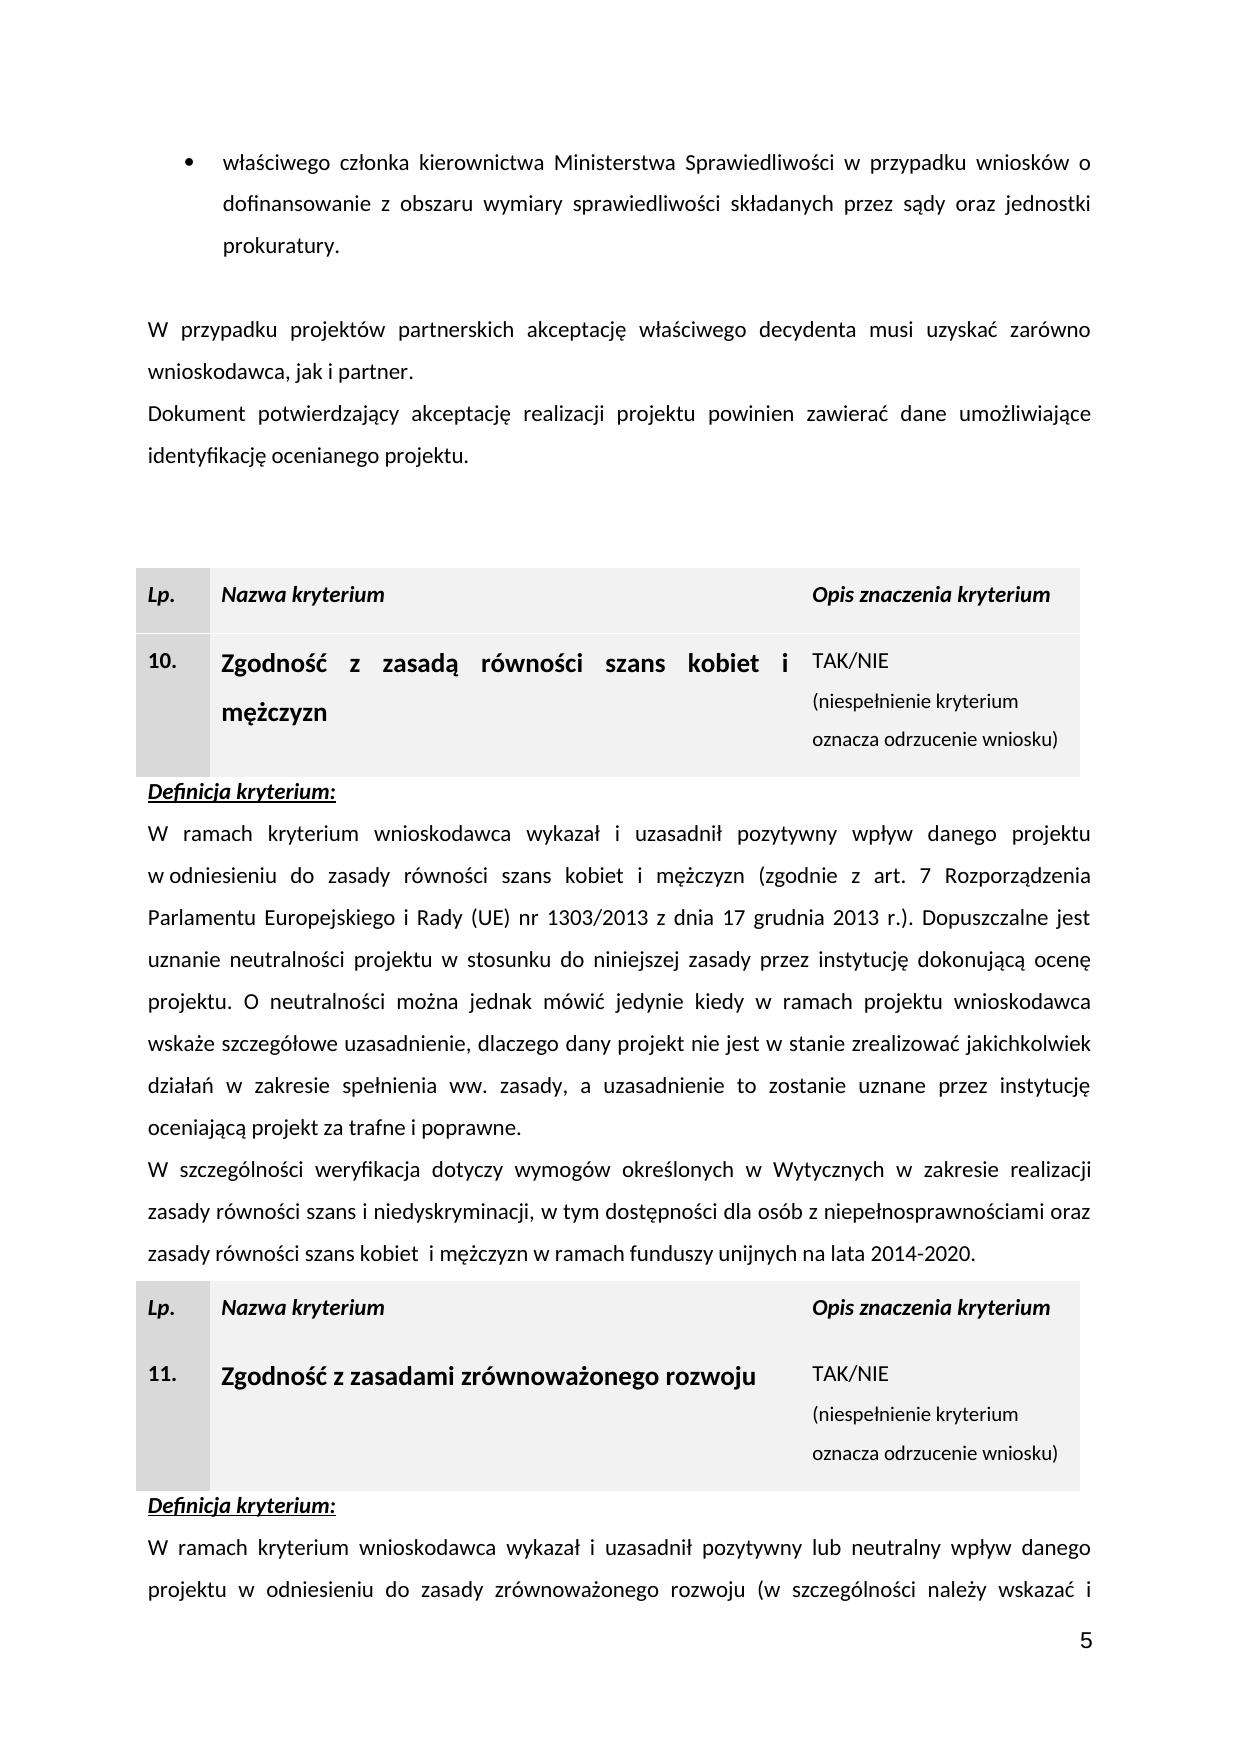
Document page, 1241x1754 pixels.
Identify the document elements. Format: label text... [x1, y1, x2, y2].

text Dokument potwierdzający akceptację realizacji projektu powinien zawierać dane umożliwiające identyfikację ocenianego projektu. [148, 399, 1093, 469]
table_header Opis znaczenia kryterium [801, 568, 1080, 633]
table_header Opis znaczenia kryterium [801, 1281, 1080, 1347]
table_header Lp. [136, 1281, 210, 1347]
text Definicja kryterium: [148, 777, 1093, 805]
table_cell [136, 1347, 210, 1491]
table_cell [136, 634, 210, 777]
table_cell TAK/NIE (niespełnienie kryterium oznacza odrzucenie wniosku) [801, 1347, 1080, 1491]
table_header Lp. [136, 568, 210, 633]
text W przypadku projektów partnerskich akceptację właściwego decydenta musi uzyskać zarówno wnioskodawca, jak i partner. [148, 316, 1093, 386]
text Definicja kryterium: [148, 1491, 1093, 1519]
table_cell TAK/NIE (niespełnienie kryterium oznacza odrzucenie wniosku) [801, 634, 1080, 777]
table_cell Zgodność z zasadą równości szans kobiet i mężczyzn [210, 634, 801, 777]
list właściwego członka kierownictwa Ministerstwa Sprawiedliwości w przypadku wniosków o dofinansowanie z obszaru wymiary sprawiedliwości składanych przez sądy oraz jednostki prokuratury. [185, 148, 1093, 259]
text W szczególności weryfikacja dotyczy wymogów określonych w Wytycznych w zakresie realizacji zasady równości szans i niedyskryminacji, w tym dostępności dla osób z niepełnosprawnościami oraz zasady równości szans kobiet i mężczyzn w ramach funduszy unijnych na lata 2014-2020. [148, 1155, 1093, 1267]
table_header Nazwa kryterium [210, 568, 801, 633]
table_cell Zgodność z zasadami zrównoważonego rozwoju [210, 1347, 801, 1491]
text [148, 1533, 1093, 1603]
text W ramach kryterium wnioskodawca wykazał i uzasadnił pozytywny wpływ danego projektu w odniesieniu do zasady równości szans kobiet i mężczyzn (zgodnie z art. 7 Rozporządzenia Parlamentu Europejskiego i Rady (UE) nr 1303/2013 z dnia 17 grudnia 2013 r.). Dopuszczalne jest uznanie neutralności projektu w stosunku do niniejszej zasady przez instytucję dokonującą ocenę projektu. O neutralności można jednak mówić jedynie kiedy w ramach projektu wnioskodawca wskaże szczegółowe uzasadnienie, dlaczego dany projekt nie jest w stanie zrealizować jakichkolwiek działań w zakresie spełnienia ww. zasady, a uzasadnienie to zostanie uznane przez instytucję oceniającą projekt za trafne i poprawne. [148, 819, 1093, 1141]
table_header Nazwa kryterium [210, 1281, 801, 1347]
